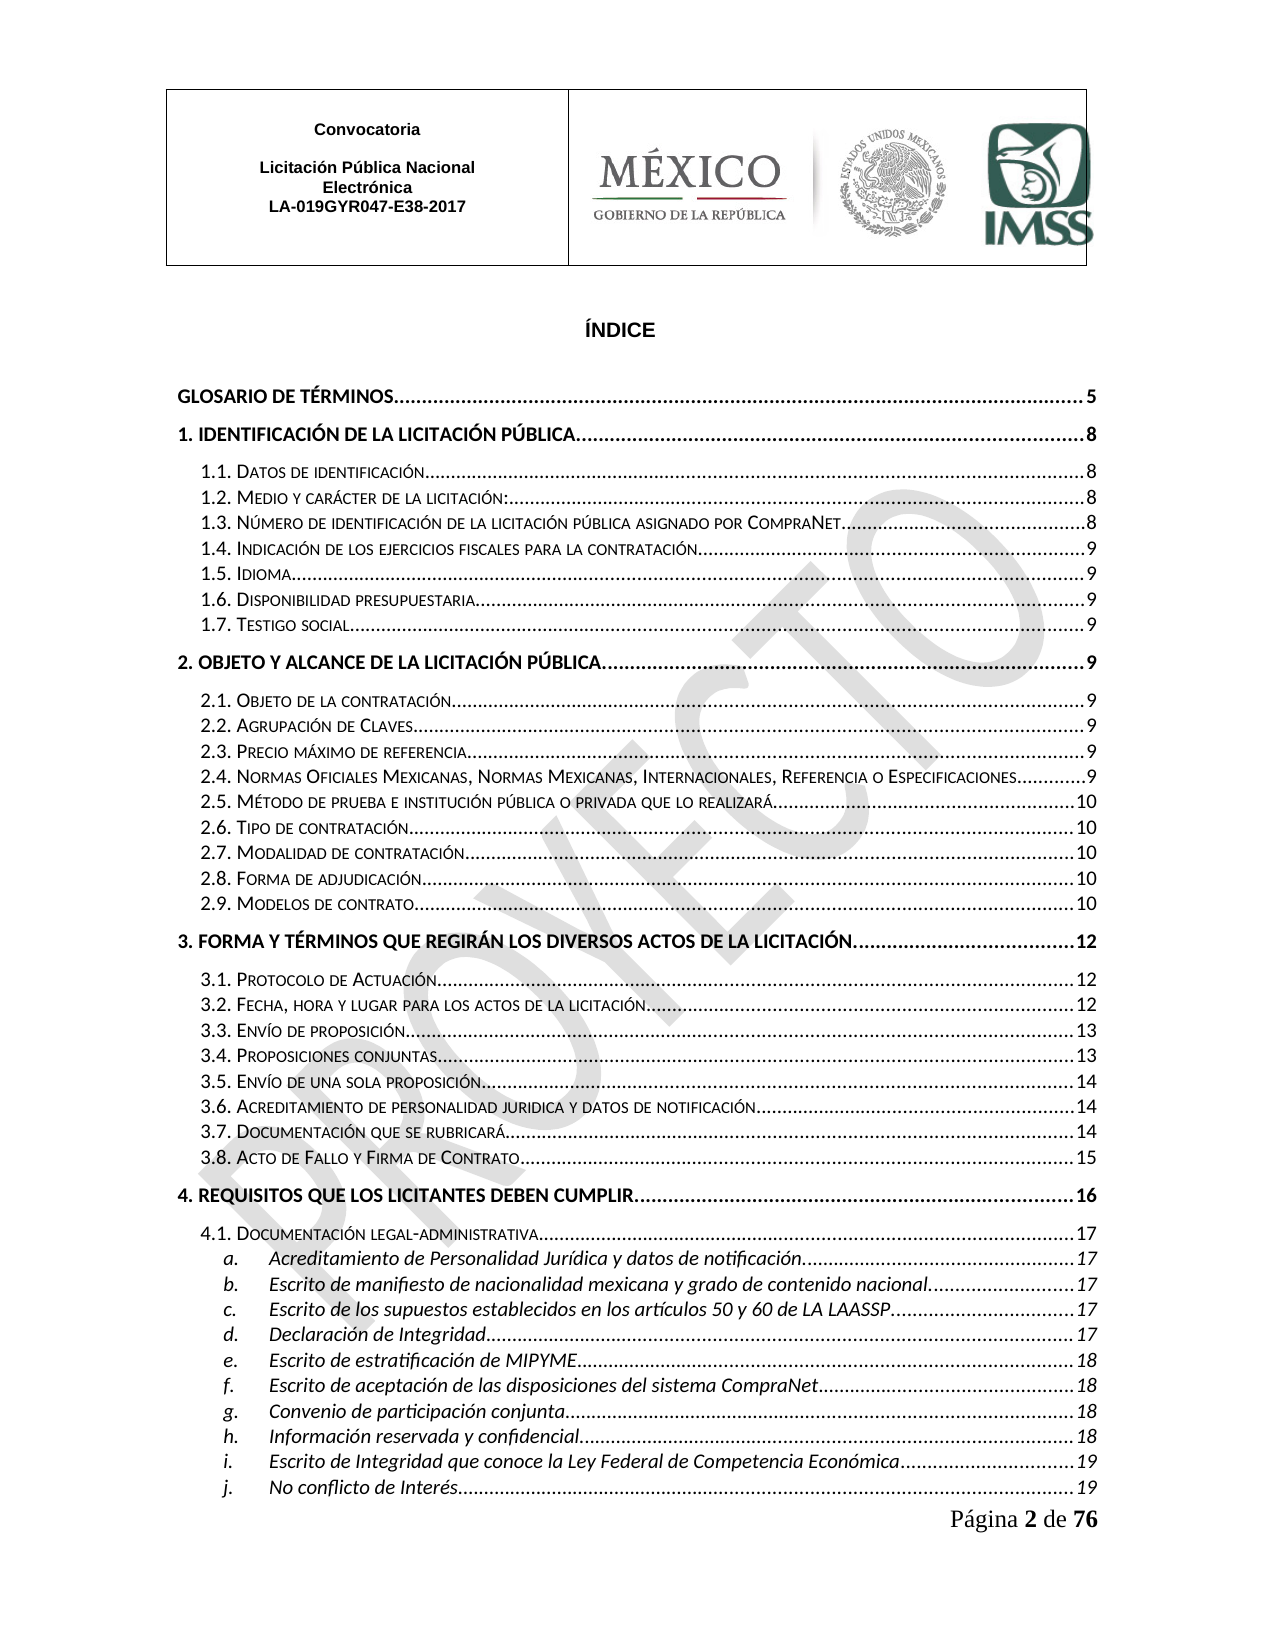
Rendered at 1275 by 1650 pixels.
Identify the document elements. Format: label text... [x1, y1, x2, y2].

text 1. IDENTIFICACIÓN DE LA LICITACIÓN PÚBLICA. 8 [177, 421, 1098, 446]
text 2.6. Tipo de contratación. 10 [200, 814, 1098, 839]
text 3.8. Acto de Fallo y Firma de Contrato. 15 [200, 1144, 1098, 1169]
text 1.7. Testigo social. 9 [200, 611, 1098, 637]
text 3.6. Acreditamiento de personalidad juridica y datos de notificación. 14 [200, 1093, 1098, 1119]
text ÍNDICE [148, 318, 1093, 342]
text b. Escrito de manifiesto de nacionalidad mexicana y grado de contenido nacional. 17 [223, 1271, 1098, 1296]
text g. Convenio de participación conjunta. 18 [223, 1398, 1098, 1423]
text 2.2. Agrupación de Claves. 9 [200, 712, 1098, 738]
picture [980, 113, 1086, 252]
text 2.1. Objeto de la contratación. 9 [200, 687, 1098, 712]
text 1.6. Disponibilidad presupuestaria. 9 [200, 586, 1098, 611]
text 3. FORMA Y TÉRMINOS QUE REGIRÁN LOS DIVERSOS ACTOS DE LA LICITACIÓN. 12 [177, 928, 1098, 954]
picture [590, 116, 950, 248]
text 1.2. Medio y carácter de la licitación: 8 [200, 484, 1098, 509]
text 2.3. Precio máximo de referencia 9 [200, 738, 1098, 763]
text 1.1. Datos de identificación. 8 [200, 459, 1098, 484]
text 2.5. Método de prueba e institución pública o privada que lo realizará. 10 [200, 789, 1098, 814]
text j. No conflicto de Interés 19 [223, 1474, 1098, 1499]
picture [1087, 113, 1094, 252]
text 4.1. Documentación legal-administrativa. 17 [200, 1220, 1098, 1245]
text 2.7. Modalidad de contratación. 10 [200, 839, 1098, 865]
text 3.2. Fecha, hora y lugar para los actos de la licitación. 12 [200, 992, 1098, 1017]
text 3.1. Protocolo de Actuación. 12 [200, 966, 1098, 992]
text 3.3. Envío de proposición. 13 [200, 1017, 1098, 1042]
text 1.4. Indicación de los ejercicios fiscales para la contratación. 9 [200, 535, 1098, 560]
text 2.4. Normas Oficiales Mexicanas, Normas Mexicanas, Internacionales, Referencia o Especificaciones. 9 [200, 763, 1098, 789]
text 3.4. Proposiciones conjuntas. 13 [200, 1042, 1098, 1068]
text 2. OBJETO Y ALCANCE DE LA LICITACIÓN PÚBLICA. 9 [177, 649, 1098, 674]
text h. Información reservada y confidencial. 18 [223, 1423, 1098, 1449]
text f. Escrito de aceptación de las disposiciones del sistema CompraNet 18 [223, 1372, 1098, 1398]
text 3.5. Envío de una sola proposición. 14 [200, 1068, 1098, 1093]
text 2.8. Forma de adjudicación. 10 [200, 865, 1098, 890]
text a. Acreditamiento de Personalidad Jurídica y datos de notificación. 17 [223, 1245, 1098, 1271]
text 3.7. Documentación que se rubricará 14 [200, 1119, 1098, 1144]
text i. Escrito de Integridad que conoce la Ley Federal de Competencia Económica 19 [223, 1449, 1098, 1474]
text c. Escrito de los supuestos establecidos en los artículos 50 y 60 de LA LAASSP. 17 [223, 1296, 1098, 1322]
text e. Escrito de estratificación de MIPYME 18 [223, 1347, 1098, 1372]
text 4. REQUISITOS QUE LOS LICITANTES DEBEN CUMPLIR. 16 [177, 1182, 1098, 1207]
text d. Declaración de Integridad 17 [223, 1322, 1098, 1347]
text 1.5. Idioma. 9 [200, 560, 1098, 586]
text 1.3. Número de identificación de la licitación pública asignado por CompraNet. 8 [200, 509, 1098, 535]
text 2.9. Modelos de contrato. 10 [200, 890, 1098, 916]
text GLOSARIO DE TÉRMINOS. 5 [177, 383, 1098, 408]
